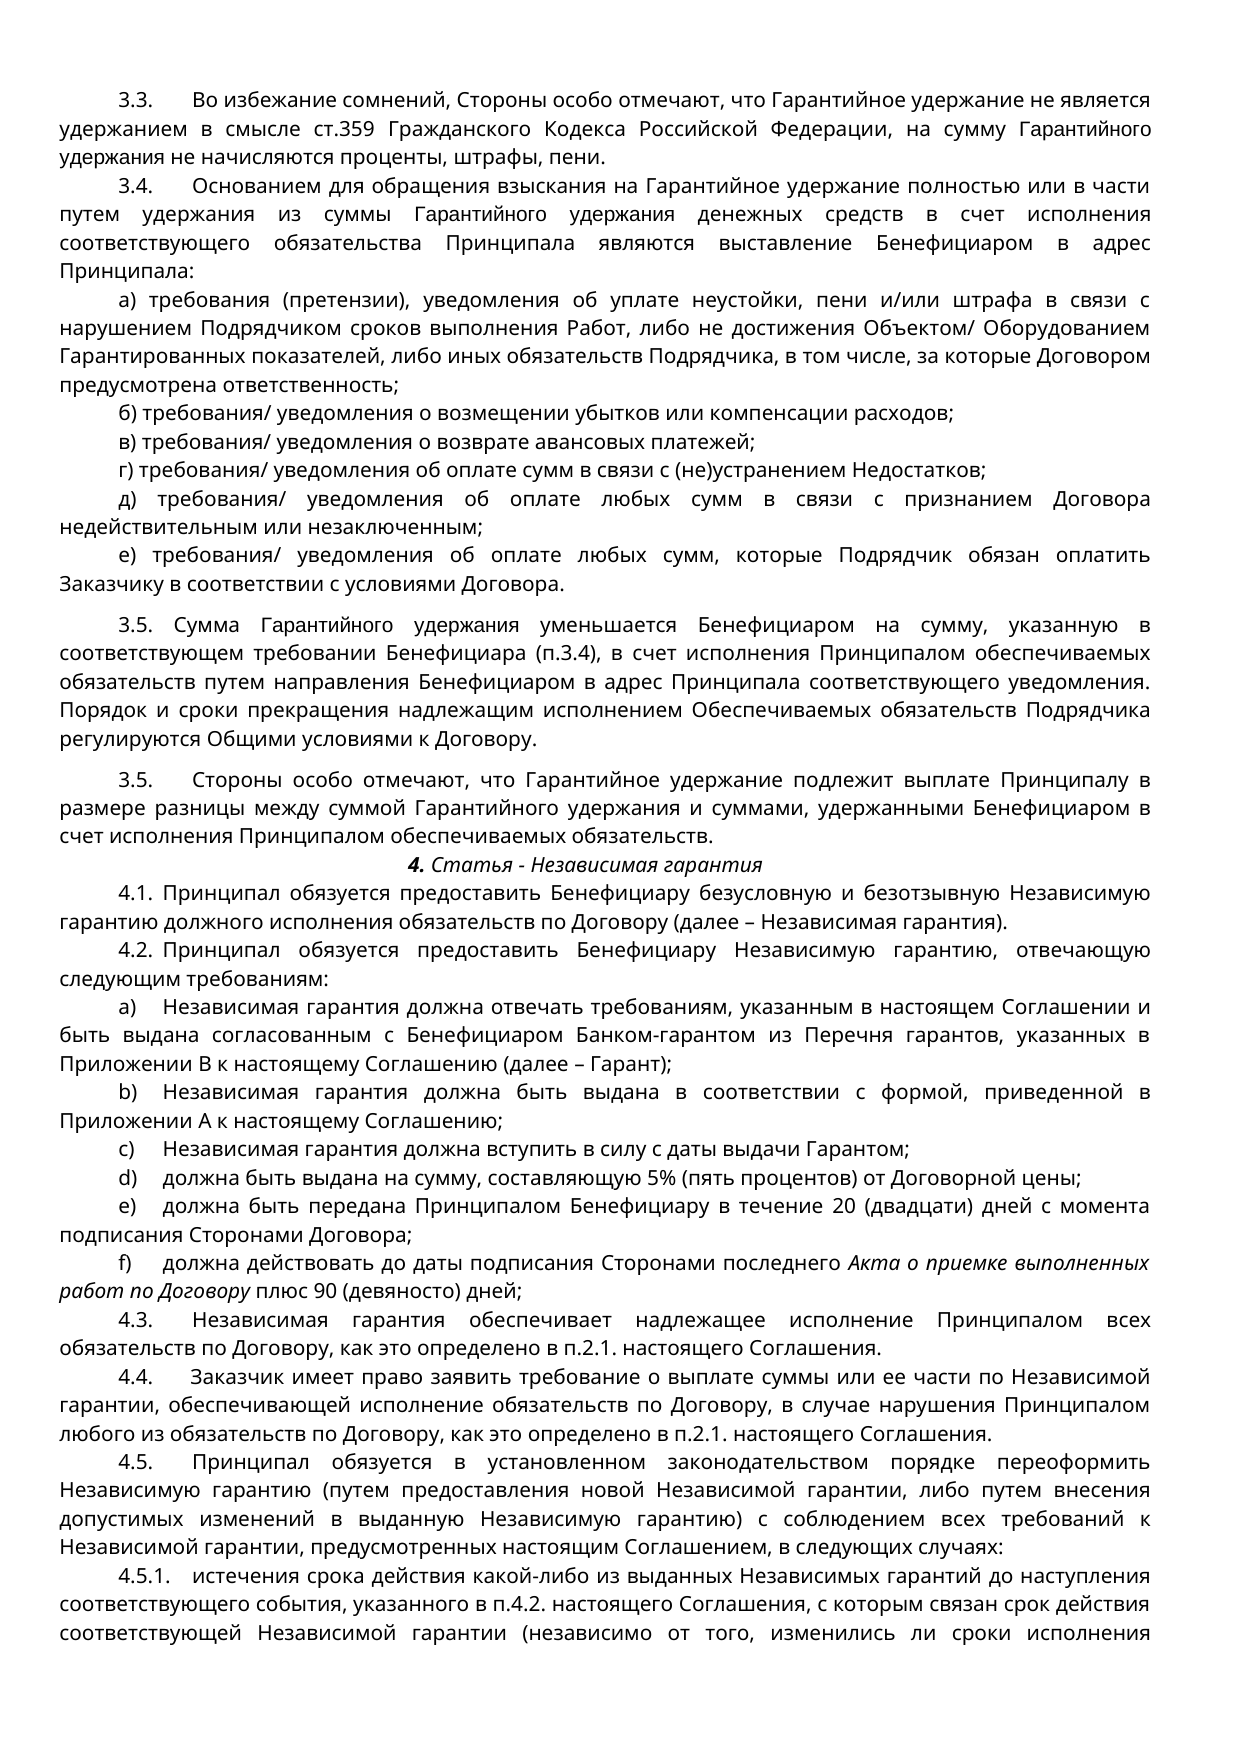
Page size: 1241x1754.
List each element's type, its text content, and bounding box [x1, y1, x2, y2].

list Во избежание сомнений, Стороны особо отмечают, что Гарантийное удержание не является удержанием в смысле ст.359 Гражданского Кодекса Российской Федерации, на сумму Гарантийного удержания не начисляются проценты, штрафы, пени. [59, 86, 1152, 171]
list Стороны особо отмечают, что Гарантийное удержание подлежит выплате Принципалу в размере разницы между суммой Гарантийного удержания и суммами, удержанными Бенефициаром в счет исполнения Принципалом обеспечиваемых обязательств. [59, 765, 1152, 850]
text б) требования/ уведомления о возмещении убытков или компенсации расходов; [59, 398, 1152, 427]
text а) требования (претензии), уведомления об уплате неустойки, пени и/или штрафа в связи с нарушением Подрядчиком сроков выполнения Работ, либо не достижения Объектом/ Оборудованием Гарантированных показателей, либо иных обязательств Подрядчика, в том числе, за которые Договором предусмотрена ответственность; [59, 285, 1152, 398]
list Независимая гарантия должна отвечать требованиям, указанным в настоящем Соглашении и быть выдана согласованным с Бенефициаром Банком-гарантом из Перечня гарантов, указанных в Приложении В к настоящему Соглашению (далее – Гарант); [59, 992, 1152, 1077]
list Принципал обязуется в установленном законодательством порядке переоформить Независимую гарантию (путем предоставления новой Независимой гарантии, либо путем внесения допустимых изменений в выданную Независимую гарантию) с соблюдением всех требований к Независимой гарантии, предусмотренных настоящим Соглашением, в следующих случаях: [59, 1447, 1152, 1561]
list должна быть передана Принципалом Бенефициару в течение 20 (двадцати) дней с момента подписания Сторонами Договора; [59, 1191, 1152, 1248]
list Независимая гарантия обеспечивает надлежащее исполнение Принципалом всех обязательств по Договору, как это определено в п.2.1. настоящего Соглашения. [59, 1305, 1152, 1362]
text 3.5. Сумма Гарантийного удержания уменьшается Бенефициаром на сумму, указанную в соответствующем требовании Бенефициара (п.3.4), в счет исполнения Принципалом обеспечиваемых обязательств путем направления Бенефициаром в адрес Принципала соответствующего уведомления. Порядок и сроки прекращения надлежащим исполнением Обеспечиваемых обязательств Подрядчика регулируются Общими условиями к Договору. [59, 610, 1152, 752]
list Независимая гарантия должна вступить в силу с даты выдачи Гарантом; [59, 1134, 1152, 1163]
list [59, 1561, 1152, 1646]
list Принципал обязуется предоставить Бенефициару безусловную и безотзывную Независимую гарантию должного исполнения обязательств по Договору (далее – Независимая гарантия). [59, 878, 1152, 935]
list Основанием для обращения взыскания на Гарантийное удержание полностью или в части путем удержания из суммы Гарантийного удержания денежных средств в счет исполнения соответствующего обязательства Принципала являются выставление Бенефициаром в адрес Принципала: [59, 171, 1152, 285]
text е) требования/ уведомления об оплате любых сумм, которые Подрядчик обязан оплатить Заказчику в соответствии с условиями Договора. [59, 541, 1152, 597]
list должна действовать до даты подписания Сторонами последнего Акта о приемке выполненных работ по Договору плюс 90 (девяносто) дней; [59, 1248, 1152, 1305]
text г) требования/ уведомления об оплате сумм в связи с (не)устранением Недостатков; [59, 455, 1152, 484]
text в) требования/ уведомления о возврате авансовых платежей; [59, 427, 1152, 455]
list Статья - Независимая гарантия [22, 850, 1152, 878]
list Принципал обязуется предоставить Бенефициару Независимую гарантию, отвечающую следующим требованиям: [59, 935, 1152, 992]
list должна быть выдана на сумму, составляющую 5% (пять процентов) от Договорной цены; [59, 1163, 1152, 1191]
list Независимая гарантия должна быть выдана в соответствии с формой, приведенной в Приложении А к настоящему Соглашению; [59, 1077, 1152, 1134]
text д) требования/ уведомления об оплате любых сумм в связи с признанием Договора недействительным или незаключенным; [59, 484, 1152, 541]
list Заказчик имеет право заявить требование о выплате суммы или ее части по Независимой гарантии, обеспечивающей исполнение обязательств по Договору, в случае нарушения Принципалом любого из обязательств по Договору, как это определено в п.2.1. настоящего Соглашения. [59, 1362, 1152, 1447]
